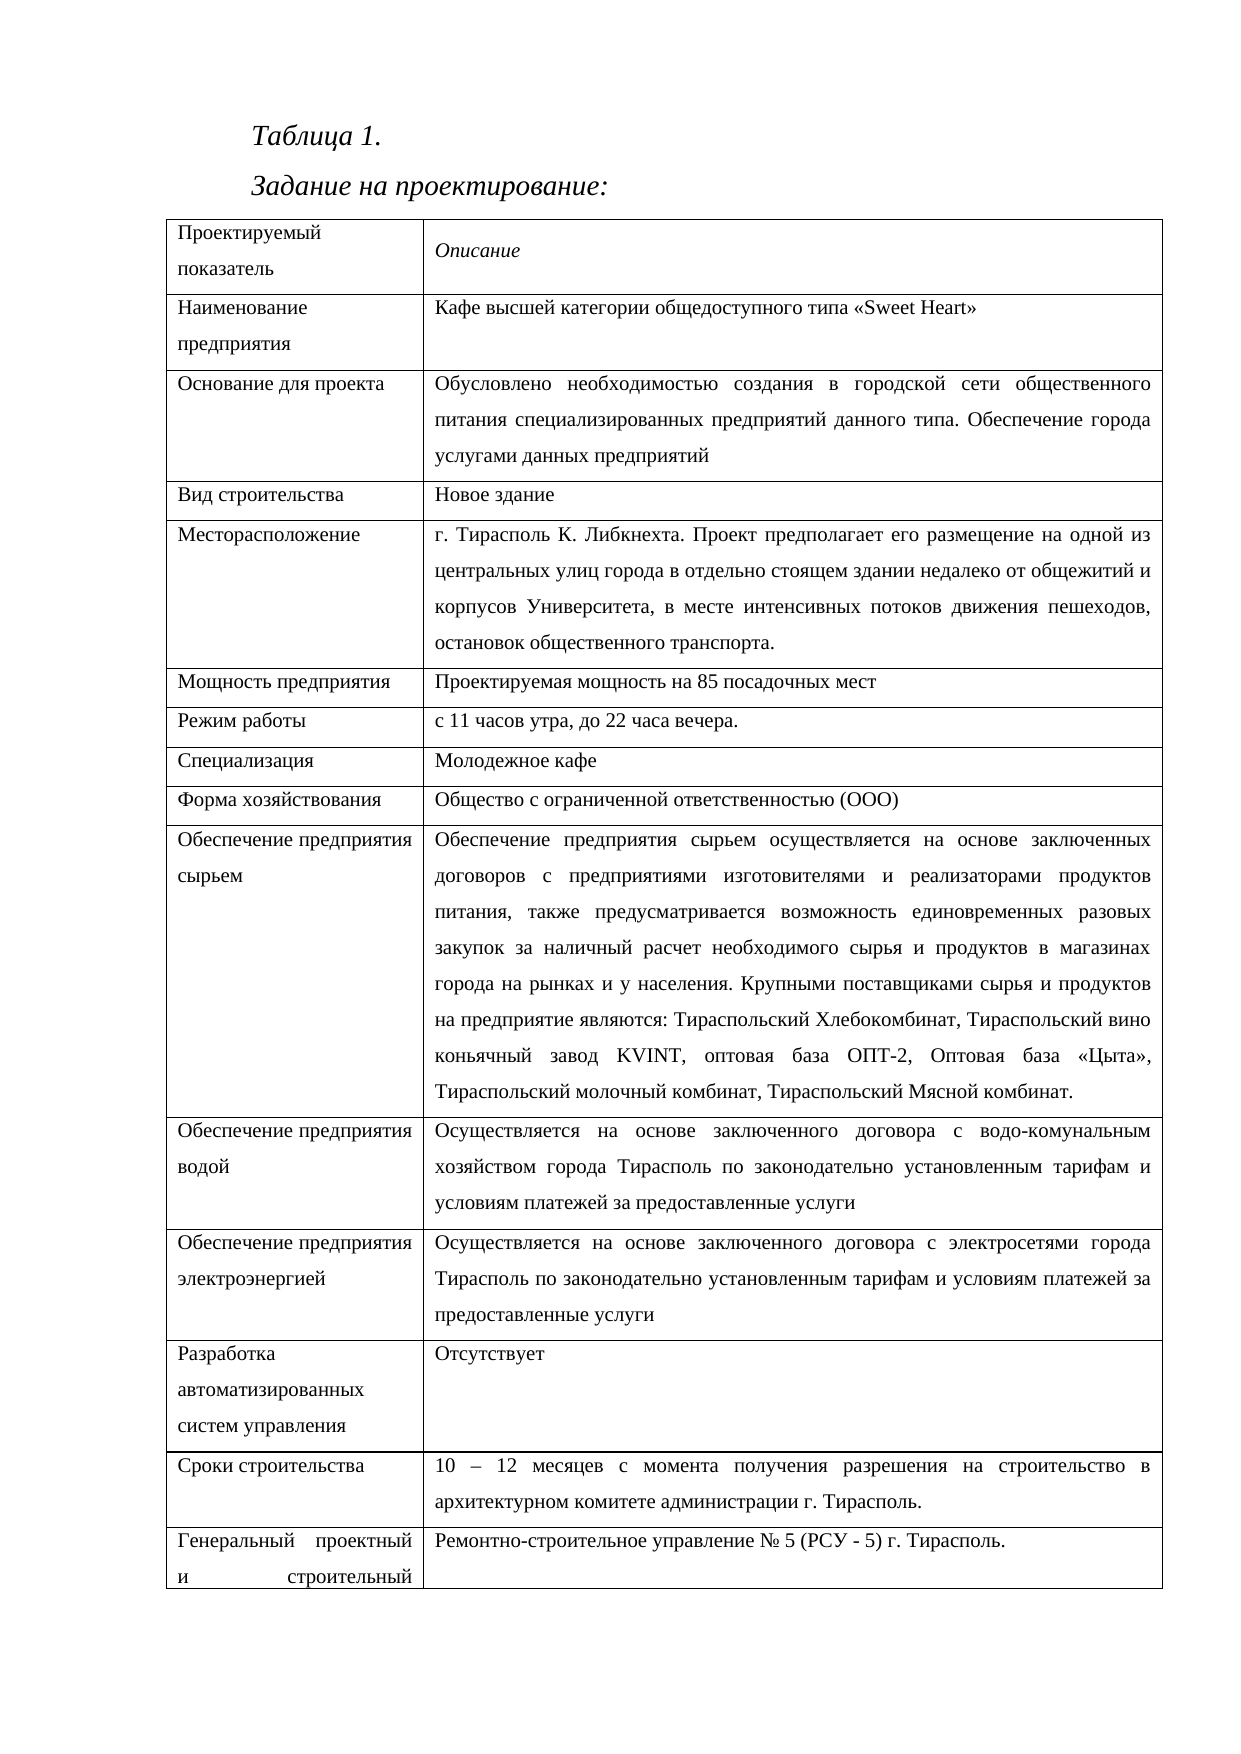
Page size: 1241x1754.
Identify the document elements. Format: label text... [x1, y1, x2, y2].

table_cell Кафе высшей категории общедоступного типа «Sweet Heart» [424, 295, 1162, 369]
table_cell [167, 1528, 423, 1588]
table_cell с 11 часов утра, до 22 часа вечера. [424, 708, 1162, 747]
table_cell Основание для проекта [167, 371, 423, 481]
table_cell Наименование предприятия [167, 295, 423, 369]
table_cell Разработка автоматизированных систем управления [167, 1341, 423, 1451]
table_cell Форма хозяйствования [167, 787, 423, 825]
table_cell 10 – 12 месяцев с момента получения разрешения на строительство в архитектурном комитете администрации г. Тирасполь. [424, 1453, 1162, 1527]
table_cell Режим работы [167, 708, 423, 747]
table_cell Отсутствует [424, 1341, 1162, 1451]
table_cell Вид строительства [167, 482, 423, 520]
table_header Описание [424, 220, 1162, 294]
table_cell Обеспечение предприятия водой [167, 1118, 423, 1228]
text Таблица 1. [177, 118, 1152, 152]
table_cell Сроки строительства [167, 1453, 423, 1527]
table_cell Осуществляется на основе заключенного договора с водо-комунальным хозяйством города Тирасполь по законодательно установленным тарифам и условиям платежей за предоставленные услуги [424, 1118, 1162, 1228]
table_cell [424, 1528, 1162, 1588]
table_cell Общество с ограниченной ответственностью (ООО) [424, 787, 1162, 825]
table_cell Специализация [167, 748, 423, 786]
table_cell Обеспечение предприятия сырьем осуществляется на основе заключенных договоров с предприятиями изготовителями и реализаторами продуктов питания, также предусматривается возможность единовременных разовых закупок за наличный расчет необходимого сырья и продуктов в магазинах города на рынках и у населения. Крупными поставщиками сырья и продуктов на предприятие являются: Тираспольский Хлебокомбинат, Тираспольский вино коньячный завод KVINT, оптовая база ОПТ-2, Оптовая база «Цыта», Тираспольский молочный комбинат, Тираспольский Мясной комбинат. [424, 826, 1162, 1117]
table_cell Обусловлено необходимостью создания в городской сети общественного питания специализированных предприятий данного типа. Обеспечение города услугами данных предприятий [424, 371, 1162, 481]
text Задание на проектирование: [177, 168, 1152, 202]
table_cell Обеспечение предприятия электроэнергией [167, 1230, 423, 1340]
table_cell Новое здание [424, 482, 1162, 520]
table_cell Проектируемая мощность на 85 посадочных мест [424, 669, 1162, 707]
table_cell Обеспечение предприятия сырьем [167, 826, 423, 1117]
table_cell г. Тирасполь К. Либкнехта. Проект предполагает его размещение на одной из центральных улиц города в отдельно стоящем здании недалеко от общежитий и корпусов Университета, в месте интенсивных потоков движения пешеходов, остановок общественного транспорта. [424, 521, 1162, 668]
table_cell Месторасположение [167, 521, 423, 668]
table_header Проектируемый показатель [167, 220, 423, 294]
table_cell Молодежное кафе [424, 748, 1162, 786]
table_cell Мощность предприятия [167, 669, 423, 707]
table_cell Осуществляется на основе заключенного договора с электросетями города Тирасполь по законодательно установленным тарифам и условиям платежей за предоставленные услуги [424, 1230, 1162, 1340]
